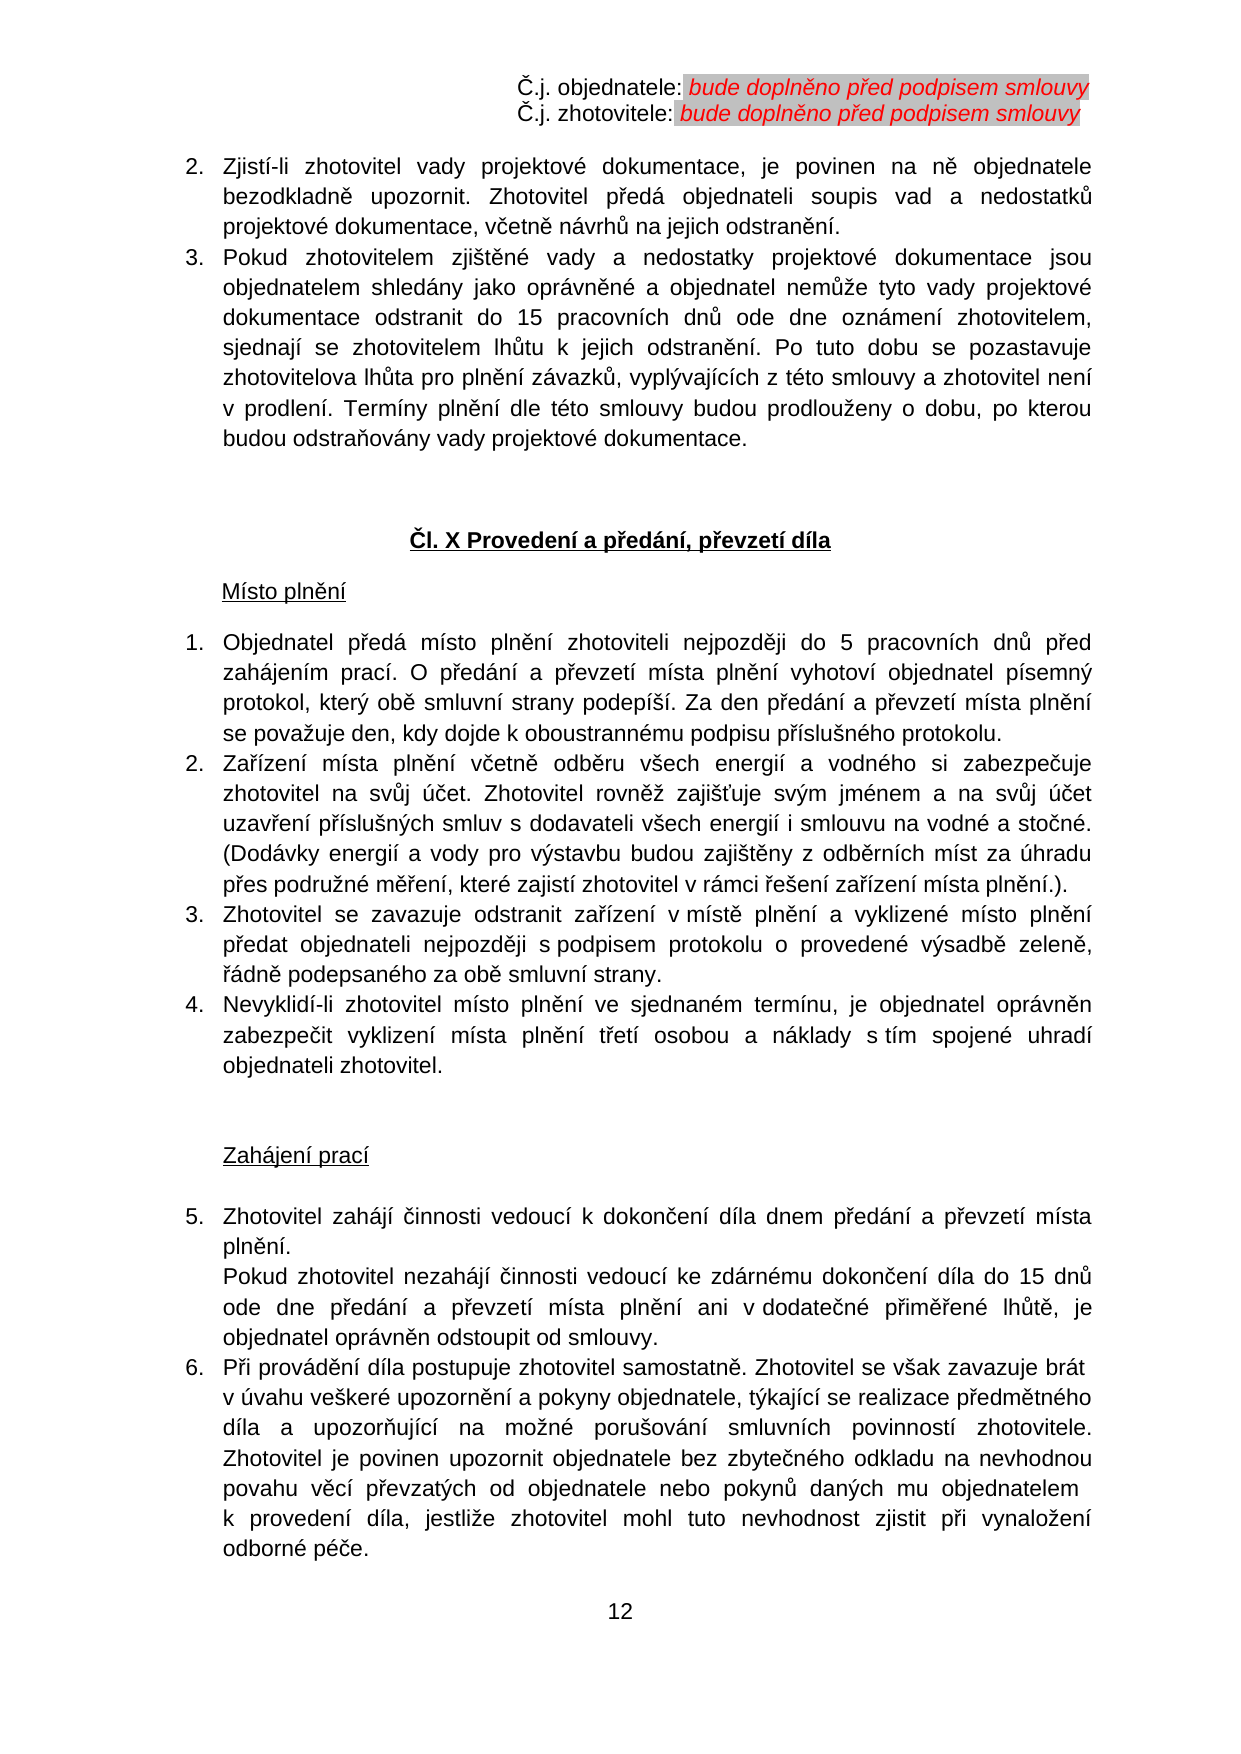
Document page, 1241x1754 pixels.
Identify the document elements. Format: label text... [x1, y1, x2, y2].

list Zhotovitel se zavazuje odstranit zařízení v místě plnění a vyklizené místo plnění předat objednateli nejpozději s podpisem protokolu o provedené výsadbě zeleně, řádně podepsaného za obě smluvní strany. [185, 901, 1093, 987]
text Čl. X Provedení a předání, převzetí díla [148, 527, 1093, 553]
list Pokud zhotovitelem zjištěné vady a nedostatky projektové dokumentace jsou objednatelem shledány jako oprávněné a objednatel nemůže tyto vady projektové dokumentace odstranit do 15 pracovních dnů ode dne oznámení zhotovitelem, sjednají se zhotovitelem lhůtu k jejich odstranění. Po tuto dobu se pozastavuje zhotovitelova lhůta pro plnění závazků, vyplývajících z této smlouvy a zhotovitel není v prodlení. Termíny plnění dle této smlouvy budou prodlouženy o dobu, po kterou budou odstraňovány vady projektové dokumentace. [185, 243, 1093, 451]
list Při provádění díla postupuje zhotovitel samostatně. Zhotovitel se však zavazuje brát v úvahu veškeré upozornění a pokyny objednatele, týkající se realizace předmětného díla a upozorňující na možné porušování smluvních povinností zhotovitele. Zhotovitel je povinen upozornit objednatele bez zbytečného odkladu na nevhodnou povahu věcí převzatých od objednatele nebo pokynů daných mu objednatelem k provedení díla, jestliže zhotovitel mohl tuto nevhodnost zjistit při vynaložení odborné péče. [185, 1354, 1093, 1561]
list Objednatel předá místo plnění zhotoviteli nejpozději do 5 pracovních dnů před zahájením prací. O předání a převzetí místa plnění vyhotoví objednatel písemný protokol, který obě smluvní strany podepíší. Za den předání a převzetí místa plnění se považuje den, kdy dojde k oboustrannému podpisu příslušného protokolu. [185, 629, 1093, 746]
text Místo plnění [148, 578, 1093, 604]
list Zařízení místa plnění včetně odběru všech energií a vodného si zabezpečuje zhotovitel na svůj účet. Zhotovitel rovněž zajišťuje svým jménem a na svůj účet uzavření příslušných smluv s dodavateli všech energií i smlouvu na vodné a stočné. (Dodávky energií a vody pro výstavbu budou zajištěny z odběrních míst za úhradu přes podružné měření, které zajistí zhotovitel v rámci řešení zařízení místa plnění.). [185, 750, 1093, 897]
list Zjistí-li zhotovitel vady projektové dokumentace, je povinen na ně objednatele bezodkladně upozornit. Zhotovitel předá objednateli soupis vad a nedostatků projektové dokumentace, včetně návrhů na jejich odstranění. [185, 153, 1093, 239]
list Nevyklidí-li zhotovitel místo plnění ve sjednaném termínu, je objednatel oprávněn zabezpečit vyklizení místa plnění třetí osobou a náklady s tím spojené uhradí objednateli zhotovitel. [185, 991, 1093, 1078]
list Zhotovitel zahájí činnosti vedoucí k dokončení díla dnem předání a převzetí místa plnění. Pokud zhotovitel nezahájí činnosti vedoucí ke zdárnému dokončení díla do 15 dnů ode dne předání a převzetí místa plnění ani v dodatečné přiměřené lhůtě, je objednatel oprávněn odstoupit od smlouvy. [185, 1203, 1093, 1350]
list Zahájení prací [223, 1142, 1093, 1169]
